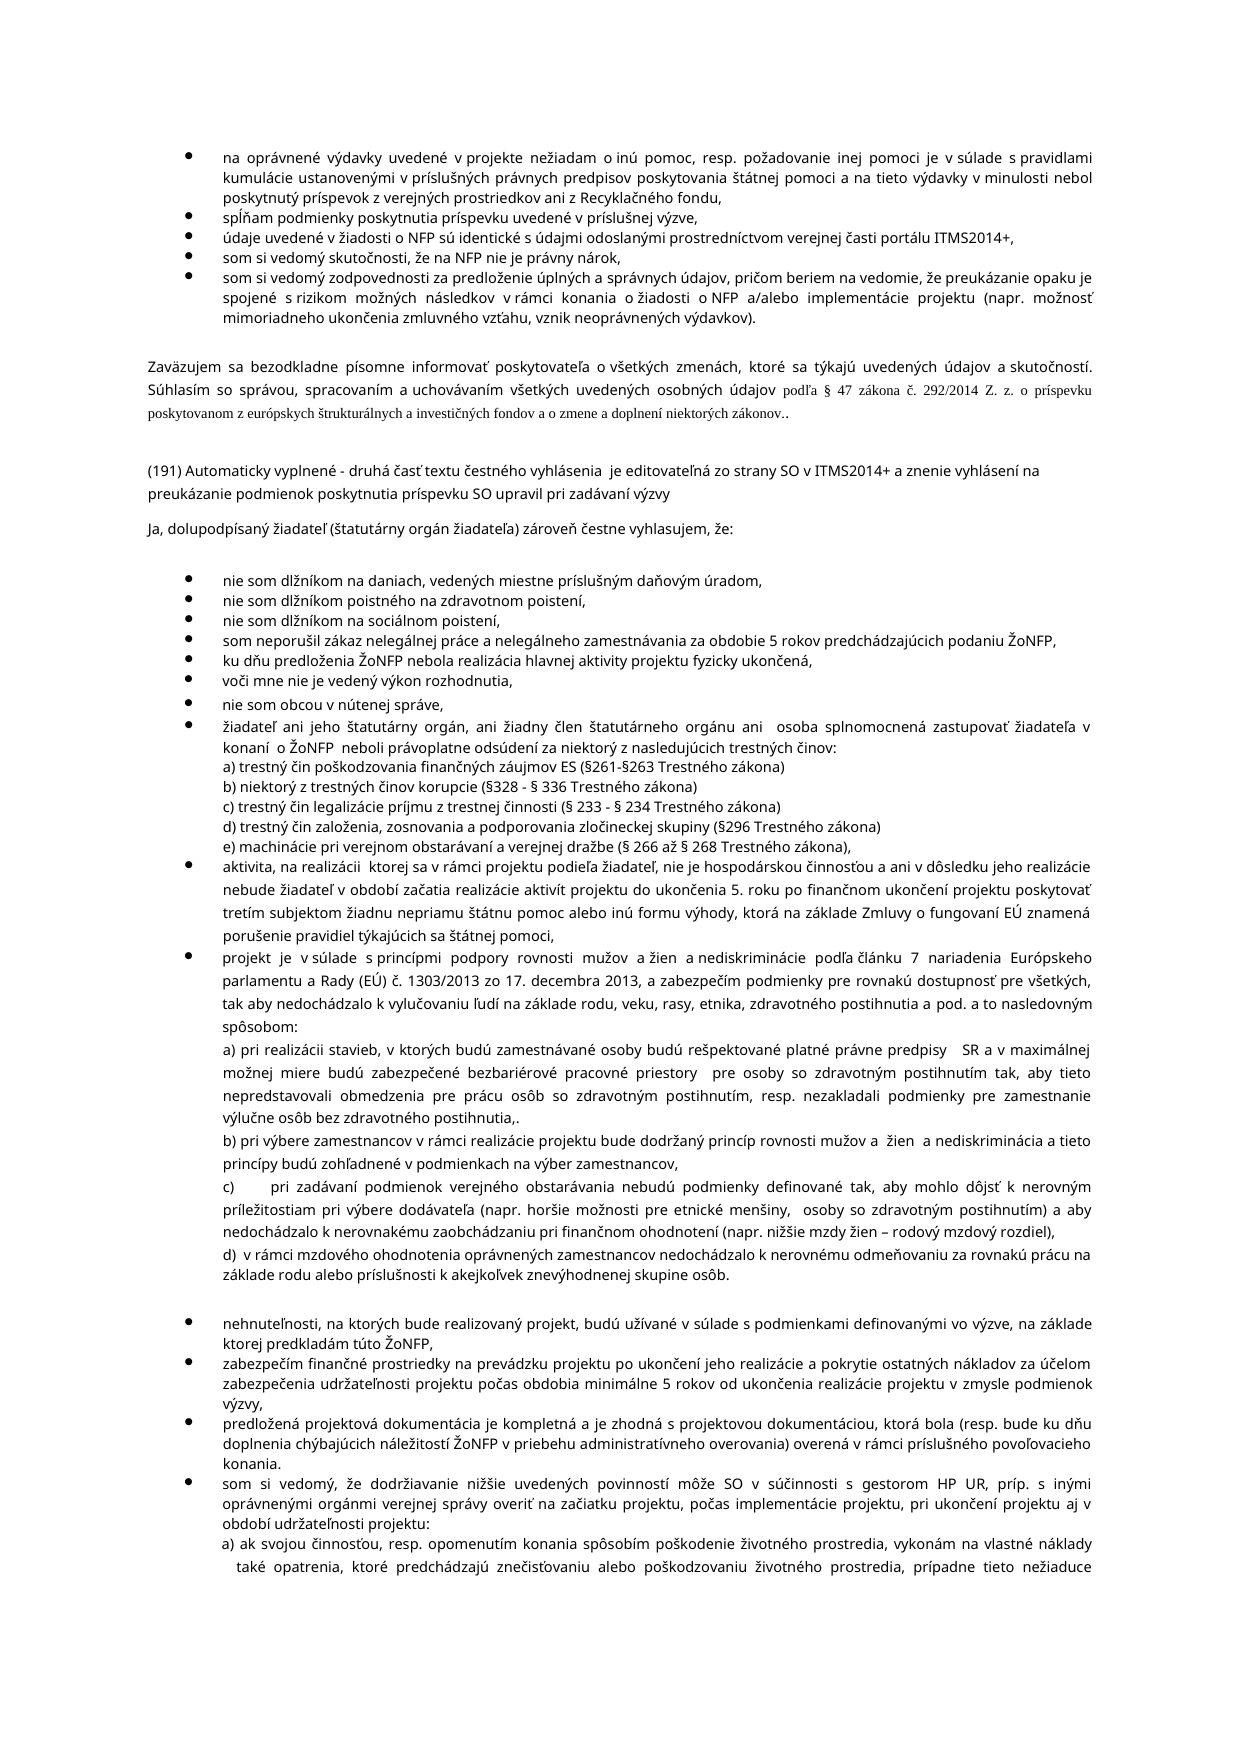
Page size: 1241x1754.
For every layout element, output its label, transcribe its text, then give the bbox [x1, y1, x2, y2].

list zabezpečím finančné prostriedky na prevádzku projektu po ukončení jeho realizácie a pokrytie ostatných nákladov za účelom zabezpečenia udržateľnosti projektu počas obdobia minimálne 5 rokov od ukončenia realizácie projektu v zmysle podmienok výzvy, [185, 1354, 1093, 1414]
list a) pri realizácii stavieb, v ktorých budú zamestnávané osoby budú rešpektované platné právne predpisy SR a v maximálnej možnej miere budú zabezpečené bezbariérové pracovné priestory pre osoby so zdravotným postihnutím tak, aby tieto nepredstavovali obmedzenia pre prácu osôb so zdravotným postihnutím, resp. nezakladali podmienky pre zamestnanie výlučne osôb bez zdravotného postihnutia,. [223, 1040, 1093, 1128]
list voči mne nie je vedený výkon rozhodnutia, [185, 671, 1093, 691]
list nie som obcou v nútenej správe, [185, 694, 1093, 714]
list spĺňam podmienky poskytnutia príspevku uvedené v príslušnej výzve, [185, 207, 1093, 228]
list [221, 1534, 1093, 1576]
list b) pri výbere zamestnancov v rámci realizácie projektu bude dodržaný princíp rovnosti mužov a žien a nediskriminácia a tieto princípy budú zohľadnené v podmienkach na výber zamestnancov, [223, 1131, 1093, 1174]
text (191) Automaticky vyplnené - druhá časť textu čestného vyhlásenia je editovateľná zo strany SO v ITMS2014+ a znenie vyhlásení na preukázanie podmienok poskytnutia príspevku SO upravil pri zadávaní výzvy [148, 461, 1093, 503]
text e) machinácie pri verejnom obstarávaní a verejnej dražbe (§ 266 až § 268 Trestného zákona), [223, 837, 1093, 857]
list ku dňu predloženia ŽoNFP nebola realizácia hlavnej aktivity projektu fyzicky ukončená, [185, 651, 1093, 671]
list som si vedomý skutočnosti, že na NFP nie je právny nárok, [185, 248, 1093, 268]
text Zaväzujem sa bezodkladne písomne informovať poskytovateľa o všetkých zmenách, ktoré sa týkajú uvedených údajov a skutočností. Súhlasím so správou, spracovaním a uchovávaním všetkých uvedených osobných údajov podľa § 47 zákona č. 292/2014 Z. z. o príspevku poskytovanom z európskych štrukturálnych a investičných fondov a o zmene a doplnení niektorých zákonov.. [148, 357, 1093, 422]
list aktivita, na realizácii ktorej sa v rámci projektu podieľa žiadateľ, nie je hospodárskou činnosťou a ani v dôsledku jeho realizácie nebude žiadateľ v období začatia realizácie aktivít projektu do ukončenia 5. roku po finančnom ukončení projektu poskytovať tretím subjektom žiadnu nepriamu štátnu pomoc alebo inú formu výhody, ktorá na základe Zmluvy o fungovaní EÚ znamená porušenie pravidiel týkajúcich sa štátnej pomoci, [185, 857, 1093, 945]
list údaje uvedené v žiadosti o NFP sú identické s údajmi odoslanými prostredníctvom verejnej časti portálu ITMS2014+, [185, 228, 1093, 248]
list nehnuteľnosti, na ktorých bude realizovaný projekt, budú užívané v súlade s podmienkami definovanými vo výzve, na základe ktorej predkladám túto ŽoNFP, [185, 1314, 1093, 1354]
list d) v rámci mzdového ohodnotenia oprávnených zamestnancov nedochádzalo k nerovnému odmeňovaniu za rovnakú prácu na základe rodu alebo príslušnosti k akejkoľvek znevýhodnenej skupine osôb. [223, 1245, 1093, 1285]
list som si vedomý zodpovednosti za predloženie úplných a správnych údajov, pričom beriem na vedomie, že preukázanie opaku je spojené s rizikom možných následkov v rámci konania o žiadosti o NFP a/alebo implementácie projektu (napr. možnosť mimoriadneho ukončenia zmluvného vzťahu, vznik neoprávnených výdavkov). [185, 268, 1093, 328]
list projekt je v súlade s princípmi podpory rovnosti mužov a žien a nediskriminácie podľa článku 7 nariadenia Európskeho parlamentu a Rady (EÚ) č. 1303/2013 zo 17. decembra 2013, a zabezpečím podmienky pre rovnakú dostupnosť pre všetkých, tak aby nedochádzalo k vylučovaniu ľudí na základe rodu, veku, rasy, etnika, zdravotného postihnutia a pod. a to nasledovným spôsobom: [185, 948, 1093, 1037]
text c) trestný čin legalizácie príjmu z trestnej činnosti (§ 233 - § 234 Trestného zákona) [223, 797, 1093, 817]
list som si vedomý, že dodržiavanie nižšie uvedených povinností môže SO v súčinnosti s gestorom HP UR, príp. s inými oprávnenými orgánmi verejnej správy overiť na začiatku projektu, počas implementácie projektu, pri ukončení projektu aj v období udržateľnosti projektu: [185, 1474, 1093, 1534]
text a) trestný čin poškodzovania finančných záujmov ES (§261-§263 Trestného zákona) [223, 757, 1093, 777]
list nie som dlžníkom na sociálnom poistení, [185, 611, 1093, 631]
text b) niektorý z trestných činov korupcie (§328 - § 336 Trestného zákona) [223, 777, 1093, 797]
list na oprávnené výdavky uvedené v projekte nežiadam o inú pomoc, resp. požadovanie inej pomoci je v súlade s pravidlami kumulácie ustanovenými v príslušných právnych predpisov poskytovania štátnej pomoci a na tieto výdavky v minulosti nebol poskytnutý príspevok z verejných prostriedkov ani z Recyklačného fondu, [185, 148, 1093, 207]
text Ja, dolupodpísaný žiadateľ (štatutárny orgán žiadateľa) zároveň čestne vyhlasujem, že: [148, 519, 1093, 539]
list nie som dlžníkom poistného na zdravotnom poistení, [185, 591, 1093, 611]
list nie som dlžníkom na daniach, vedených miestne príslušným daňovým úradom, [185, 571, 1093, 591]
list predložená projektová dokumentácia je kompletná a je zhodná s projektovou dokumentáciou, ktorá bola (resp. bude ku dňu doplnenia chýbajúcich náležitostí ŽoNFP v priebehu administratívneho overovania) overená v rámci príslušného povoľovacieho konania. [185, 1414, 1093, 1474]
list žiadateľ ani jeho štatutárny orgán, ani žiadny člen štatutárneho orgánu ani osoba splnomocnená zastupovať žiadateľa v konaní o ŽoNFP neboli právoplatne odsúdení za niektorý z nasledujúcich trestných činov: [185, 717, 1093, 757]
text d) trestný čin založenia, zosnovania a podporovania zločineckej skupiny (§296 Trestného zákona) [223, 817, 1093, 837]
list som neporušil zákaz nelegálnej práce a nelegálneho zamestnávania za obdobie 5 rokov predchádzajúcich podaniu ŽoNFP, [185, 631, 1093, 651]
list c) pri zadávaní podmienok verejného obstarávania nebudú podmienky definované tak, aby mohlo dôjsť k nerovným príležitostiam pri výbere dodávateľa (napr. horšie možnosti pre etnické menšiny, osoby so zdravotným postihnutím) a aby nedochádzalo k nerovnakému zaobchádzaniu pri finančnom ohodnotení (napr. nižšie mzdy žien – rodový mzdový rozdiel), [223, 1177, 1093, 1242]
